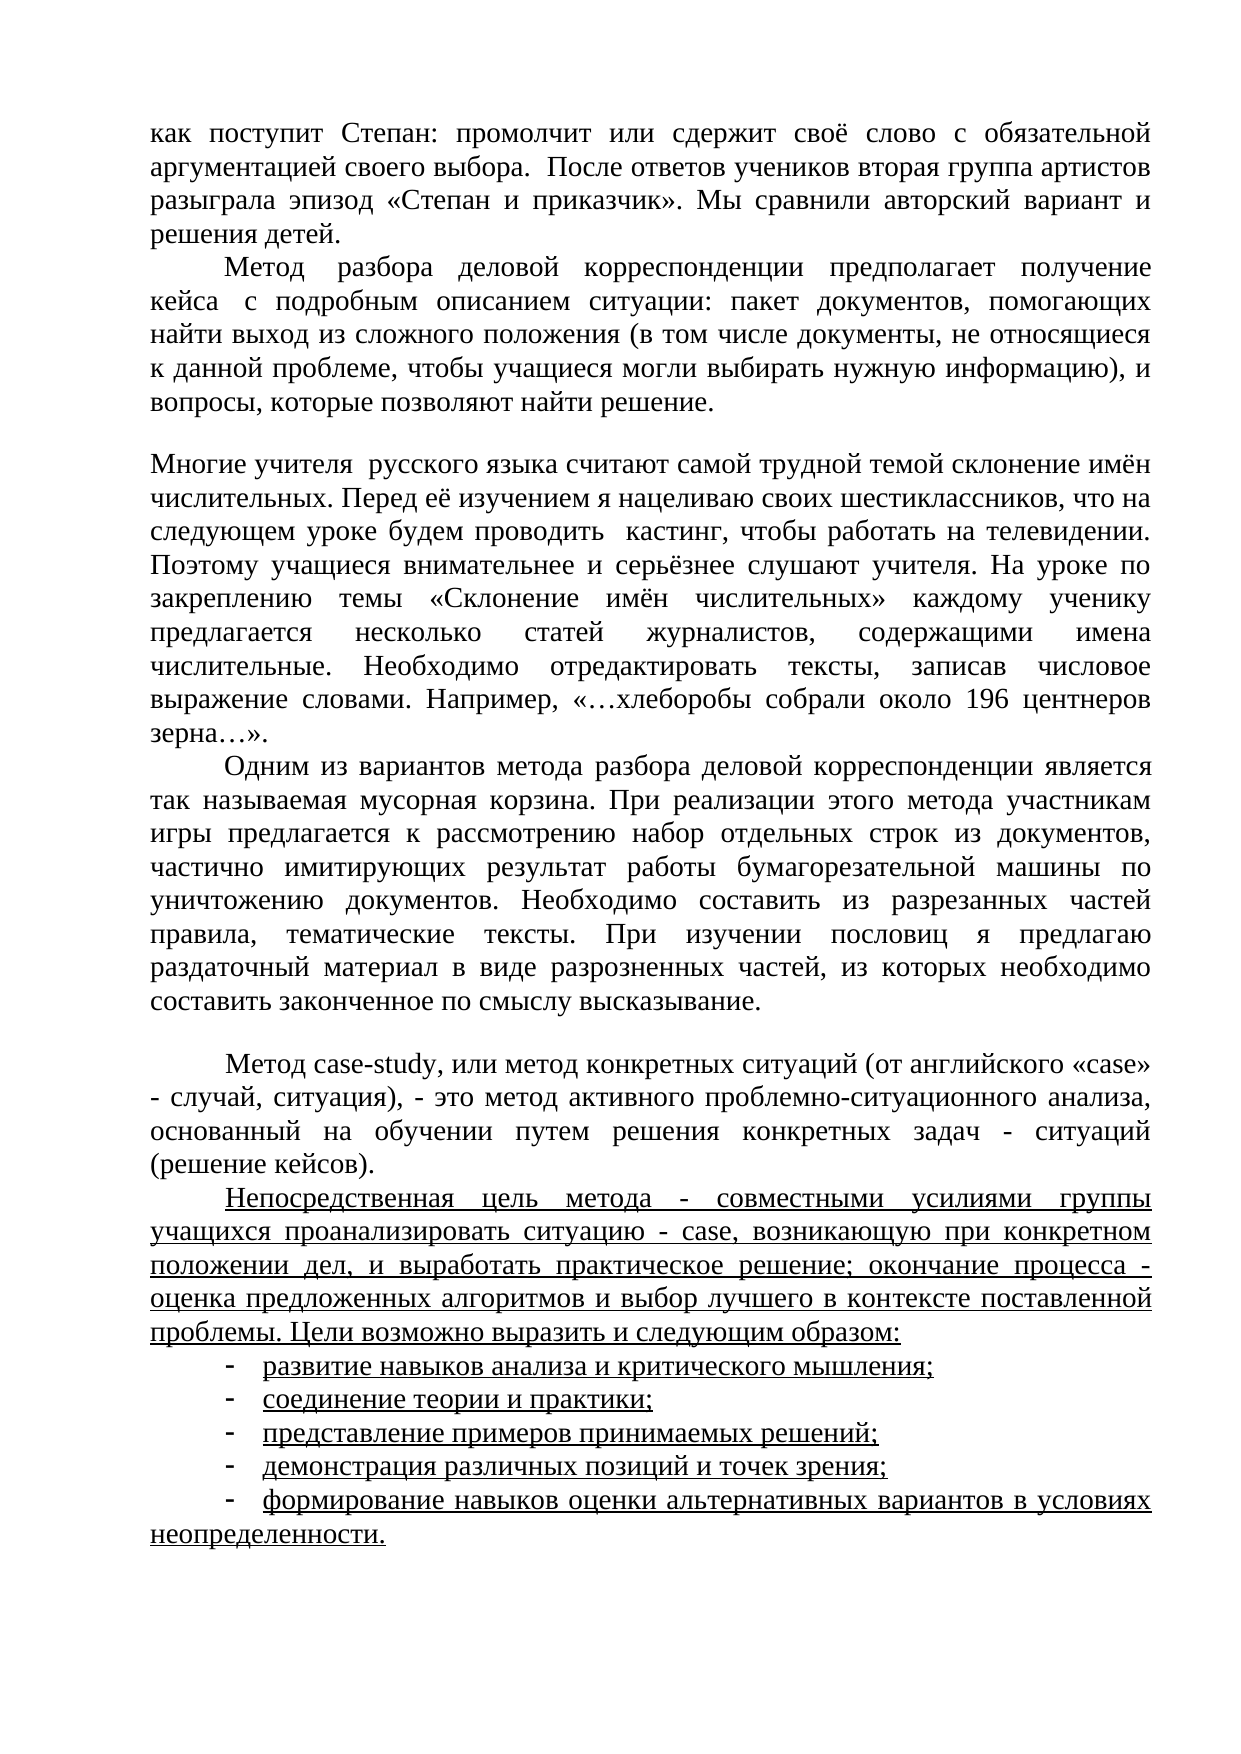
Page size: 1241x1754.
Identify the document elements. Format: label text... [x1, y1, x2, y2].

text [150, 115, 1152, 249]
text Непосредственная цель метода - совместными усилиями группы учащихся проанализировать ситуацию - саsе, возникающую при конкретном положении дел, и выработать практическое решение; окончание процесса - оценка предложенных алгоритмов и выбор лучшего в контексте поставленной проблемы. Цели возможно выразить и следующим образом: [150, 1311, 1152, 1348]
list демонстрация различных позиций и точек зрения; [150, 1448, 1152, 1482]
text Непосредственная цель метода - совместными усилиями группы учащихся проанализировать ситуацию - саsе, возникающую при конкретном положении дел, и выработать практическое решение; окончание процесса - оценка предложенных алгоритмов и выбор лучшего в контексте поставленной проблемы. Цели возможно выразить и следующим образом: [150, 1244, 1152, 1276]
text Непосредственная цель метода - совместными усилиями группы учащихся проанализировать ситуацию - саsе, возникающую при конкретном положении дел, и выработать практическое решение; окончание процесса - оценка предложенных алгоритмов и выбор лучшего в контексте поставленной проблемы. Цели возможно выразить и следующим образом: [150, 1180, 1152, 1243]
text Многие учителя русского языка считают самой трудной темой склонение имён числительных. Перед её изучением я нацеливаю своих шестиклассников, что на следующем уроке будем проводить кастинг, чтобы работать на телевидении. Поэтому учащиеся внимательнее и серьёзнее слушают учителя. На уроке по закреплению темы «Склонение имён числительных» каждому ученику предлагается несколько статей журналистов, содержащими имена числительные. Необходимо отредактировать тексты, записав числовое выражение словами. Например, «…хлеборобы собрали около 196 центнеров зерна…». [150, 446, 1152, 748]
text Одним из вариантов метода разбора деловой корреспонденции является так называемая мусорная корзина. При реализации этого метода участникам игры предлагается к рассмотрению набор отдельных строк из документов, частично имитирующих результат работы бумагорезательной машины по уничтожению документов. Необходимо составить из разрезанных частей правила, тематические тексты. При изучении пословиц я предлагаю раздаточный материал в виде разрозненных частей, из которых необходимо составить законченное по смыслу высказывание. [150, 748, 1152, 1017]
text Непосредственная цель метода - совместными усилиями группы учащихся проанализировать ситуацию - саsе, возникающую при конкретном положении дел, и выработать практическое решение; окончание процесса - оценка предложенных алгоритмов и выбор лучшего в контексте поставленной проблемы. Цели возможно выразить и следующим образом: [150, 1278, 1152, 1310]
list соединение теории и практики; [150, 1381, 1152, 1415]
text Метод разбора деловой корреспонденции предполагает получение кейса с подробным описанием ситуации: пакет документов, помогающих найти выход из сложного положения (в том числе документы, не относящиеся к данной проблеме, чтобы учащиеся могли выбирать нужную информацию), и вопросы, которые позволяют найти решение. [150, 249, 1152, 417]
list развитие навыков анализа и критического мышления; [150, 1348, 1152, 1381]
list формирование навыков оценки альтернативных вариантов в условиях неопределенности. [150, 1482, 1152, 1549]
list представление примеров принимаемых решений; [150, 1415, 1152, 1448]
text Метод case-study, или метод конкретных ситуаций (от английского «саsе» - случай, ситуация), - это метод активного проблемно-ситуационного анализа, основанный на обучении путем решения конкретных задач - ситуаций (решение кейсов). [150, 1046, 1152, 1180]
